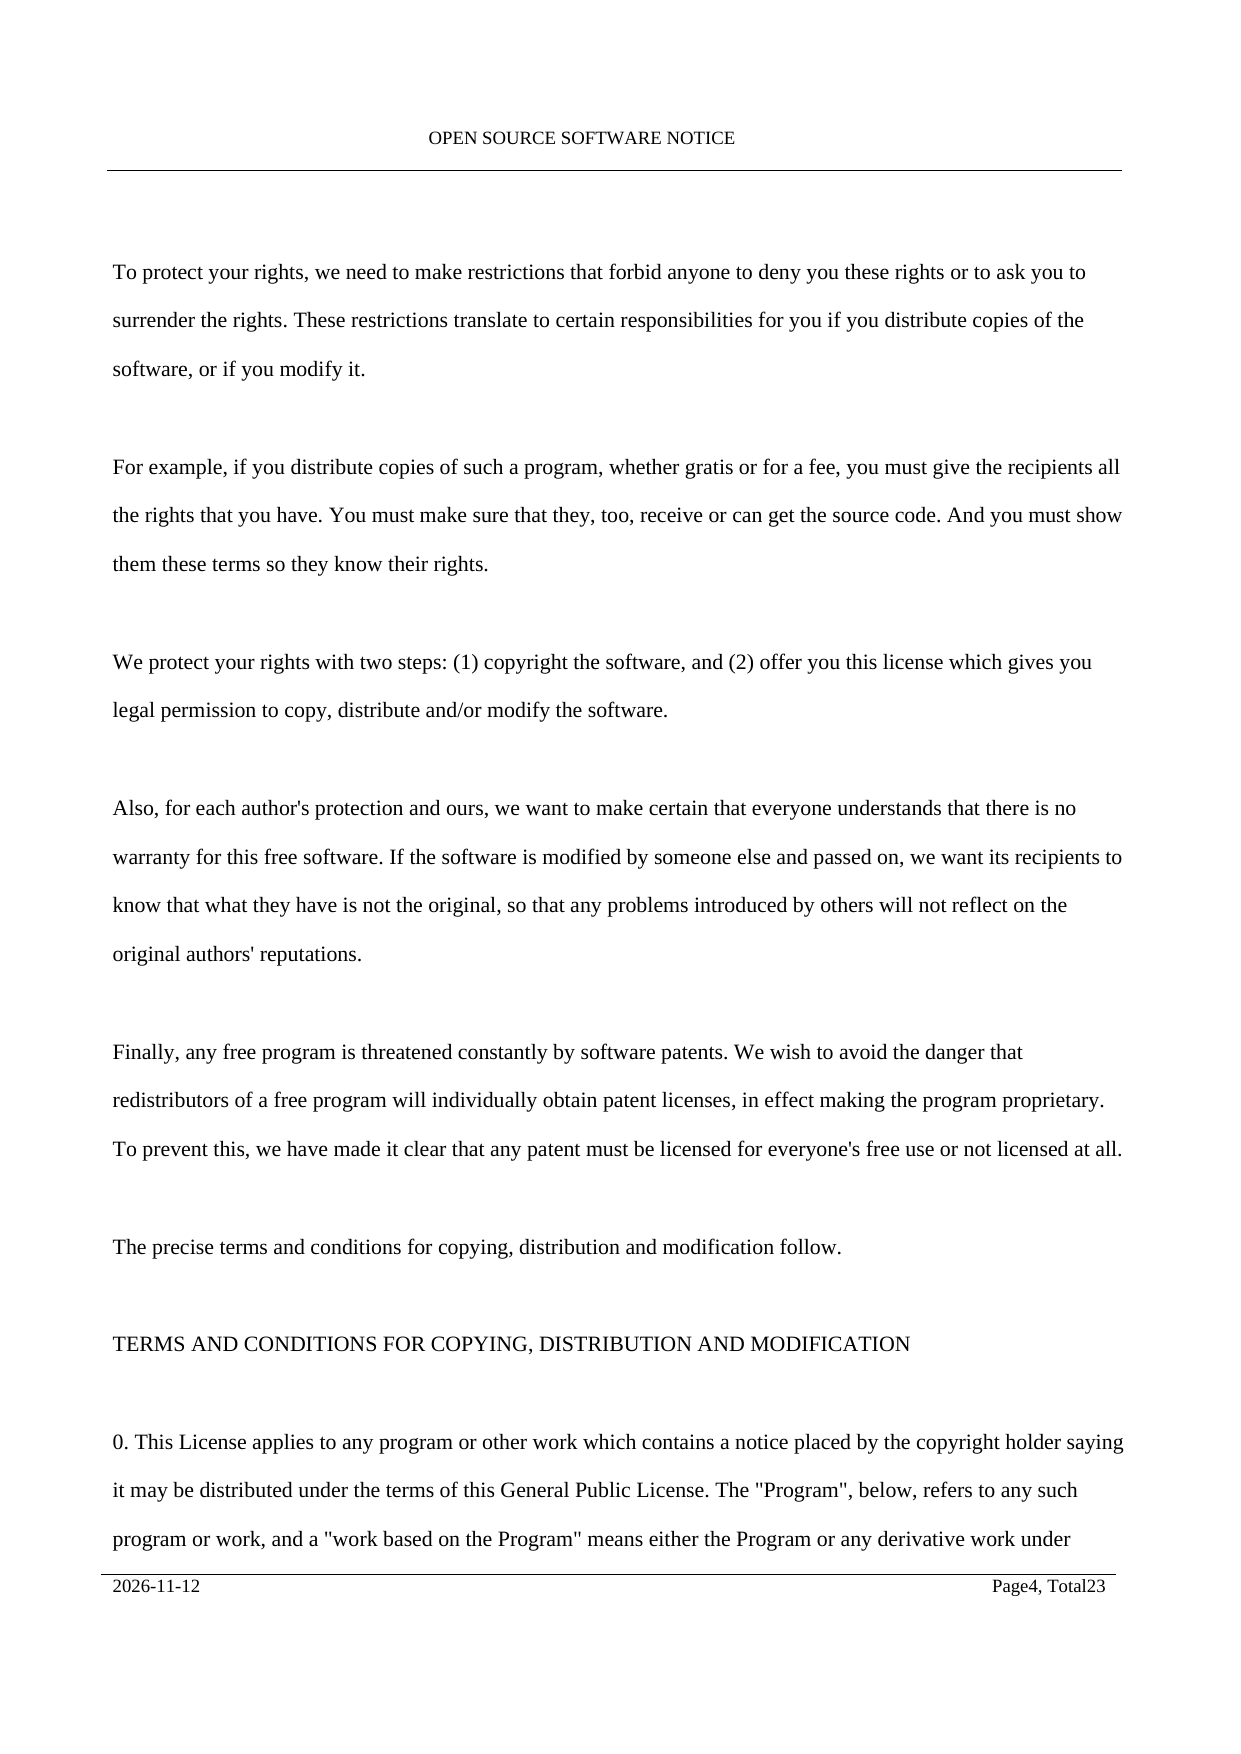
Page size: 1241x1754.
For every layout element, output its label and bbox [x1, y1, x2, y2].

text [112, 206, 1128, 1555]
